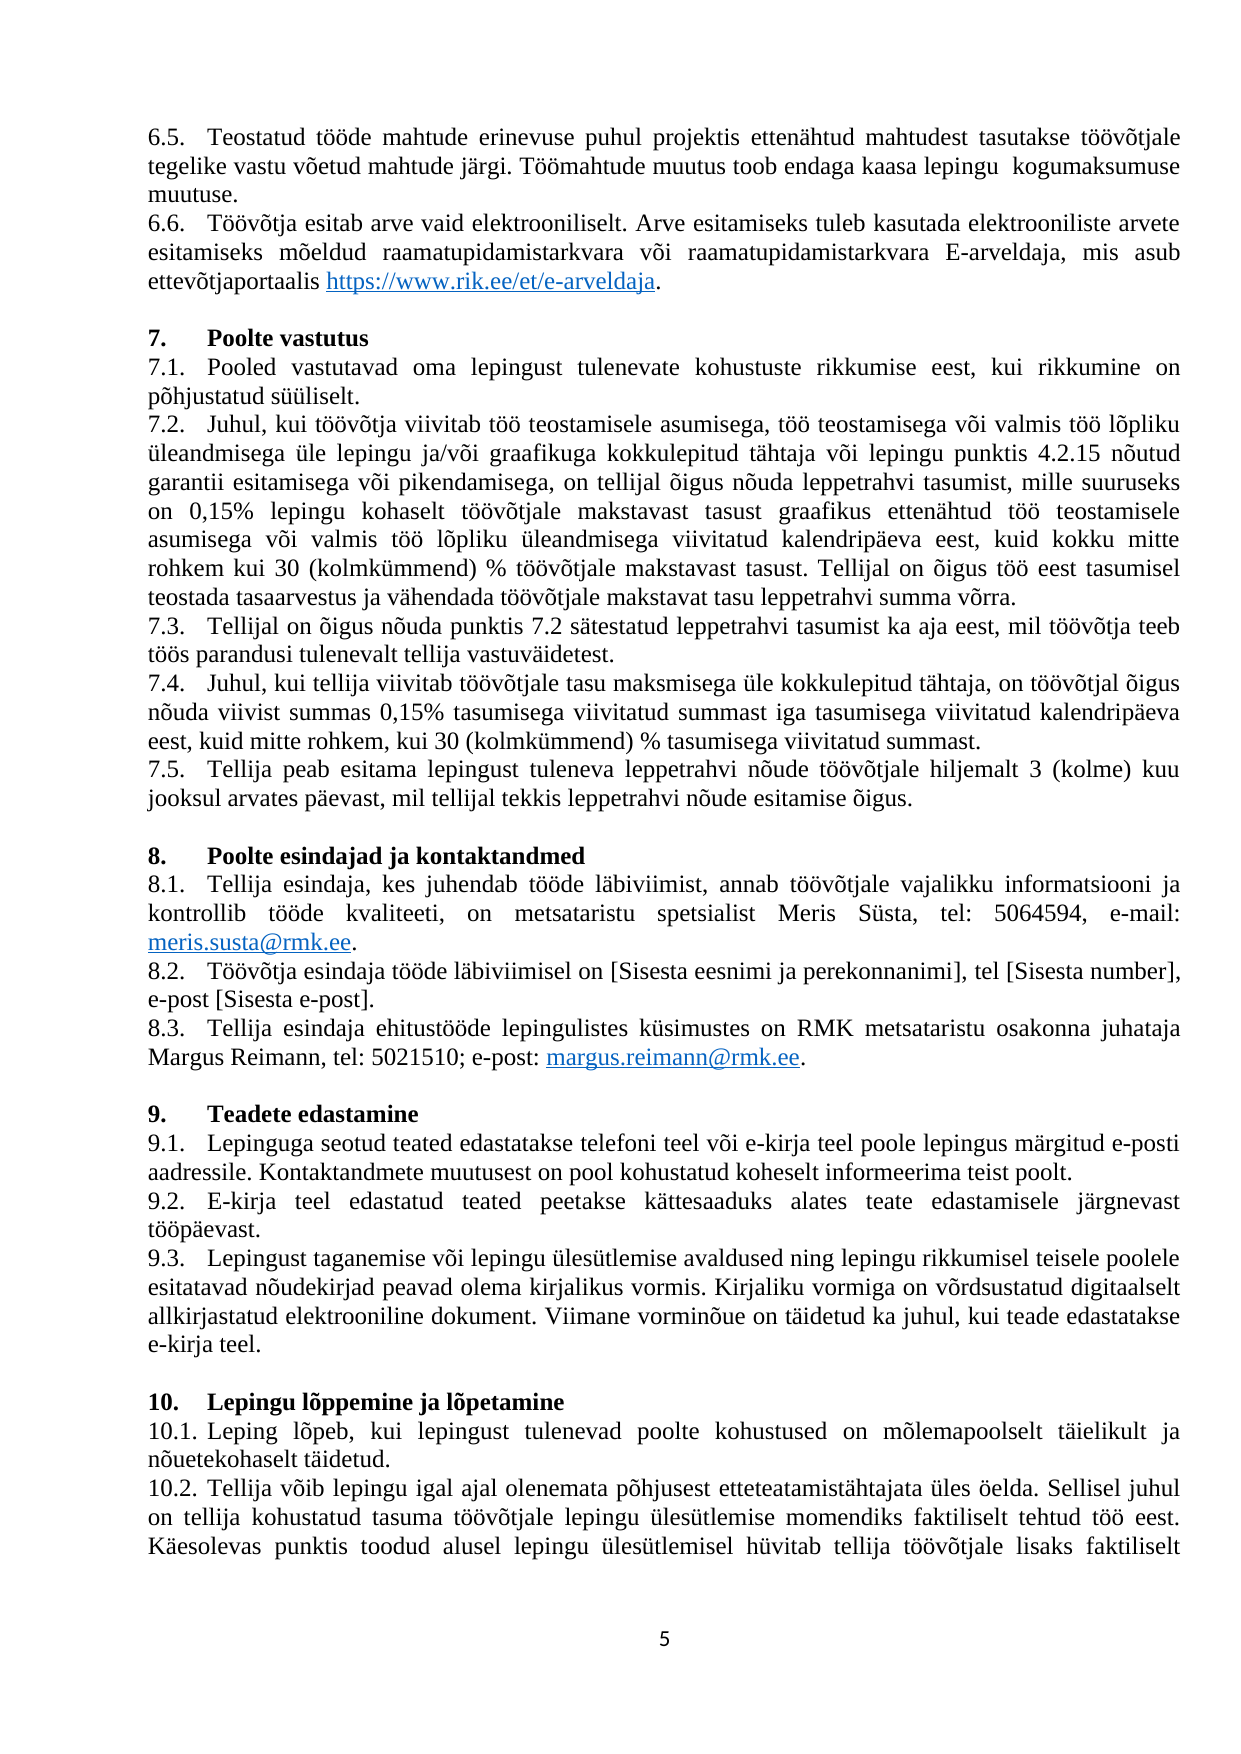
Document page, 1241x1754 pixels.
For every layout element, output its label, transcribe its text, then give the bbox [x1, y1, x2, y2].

text Poolte esindajad ja kontaktandmed [148, 841, 1181, 869]
text E-kirja teel edastatud teated peetakse kättesaaduks alates teate edastamisele järgnevast tööpäevast. [148, 1186, 1181, 1243]
text Lepinguga seotud teated edastatakse telefoni teel või e-kirja teel poole lepingus märgitud e-posti aadressile. Kontaktandmete muutusest on pool kohustatud koheselt informeerima teist poolt. [148, 1128, 1181, 1186]
text Teadete edastamine [148, 1099, 1181, 1128]
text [148, 1473, 1181, 1559]
text Teostatud tööde mahtude erinevuse puhul projektis ettenähtud mahtudest tasutakse töövõtjale tegelike vastu võetud mahtude järgi. Töömahtude muutus toob endaga kaasa lepingu kogumaksumuse muutuse. [148, 122, 1181, 208]
text Juhul, kui tellija viivitab töövõtjale tasu maksmisega üle kokkulepitud tähtaja, on töövõtjal õigus nõuda viivist summas 0,15% tasumisega viivitatud summast iga tasumisega viivitatud kalendripäeva eest, kuid mitte rohkem, kui 30 (kolmkümmend) % tasumisega viivitatud summast. [148, 668, 1181, 754]
text Tellijal on õigus nõuda punktis 7.2 sätestatud leppetrahvi tasumist ka aja eest, mil töövõtja teeb töös parandusi tulenevalt tellija vastuväidetest. [148, 611, 1181, 668]
text Töövõtja esitab arve vaid elektrooniliselt. Arve esitamiseks tuleb kasutada elektrooniliste arvete esitamiseks mõeldud raamatupidamistarkvara või raamatupidamistarkvara E-arveldaja, mis asub ettevõtjaportaalis https://www.rik.ee/et/e-arveldaja. [148, 208, 1181, 294]
text Töövõtja esindaja tööde läbiviimisel on tel , e-post [148, 956, 1181, 1013]
text Lepingu lõppemine ja lõpetamine [148, 1387, 1181, 1416]
text Juhul, kui töövõtja viivitab töö teostamisele asumisega, töö teostamisega või valmis töö lõpliku üleandmisega üle lepingu ja/või graafikuga kokkulepitud tähtaja või lepingu punktis 4.2.15 nõutud garantii esitamisega või pikendamisega, on tellijal õigus nõuda leppetrahvi tasumist, mille suuruseks on 0,15% lepingu kohaselt töövõtjale makstavast tasust graafikus ettenähtud töö teostamisele asumisega või valmis töö lõpliku üleandmisega viivitatud kalendripäeva eest, kuid kokku mitte rohkem kui 30 (kolmkümmend) % töövõtjale makstavast tasust. Tellijal on õigus töö eest tasumisel teostada tasaarvestus ja vähendada töövõtjale makstavat tasu leppetrahvi summa võrra. [148, 409, 1181, 611]
text Tellija esindaja, kes juhendab tööde läbiviimist, annab töövõtjale vajalikku informatsiooni ja kontrollib tööde kvaliteeti, on metsataristu spetsialist Meris Süsta, tel: 5064594, e-mail: meris.susta@rmk.ee. [148, 869, 1181, 956]
text Lepingust taganemise või lepingu ülesütlemise avaldused ning lepingu rikkumisel teisele poolele esitatavad nõudekirjad peavad olema kirjalikus vormis. Kirjaliku vormiga on võrdsustatud digitaalselt allkirjastatud elektrooniline dokument. Viimane vorminõue on täidetud ka juhul, kui teade edastatakse e-kirja teel. [148, 1243, 1181, 1358]
text Tellija esindaja ehitustööde lepingulistes küsimustes on RMK metsataristu osakonna juhataja Margus Reimann, tel: 5021510; e-post: margus.reimann@rmk.ee. [148, 1013, 1181, 1071]
text Pooled vastutavad oma lepingust tulenevate kohustuste rikkumise eest, kui rikkumine on põhjustatud süüliselt. [148, 352, 1181, 409]
text Leping lõpeb, kui lepingust tulenevad poolte kohustused on mõlemapoolselt täielikult ja nõuetekohaselt täidetud. [148, 1416, 1181, 1473]
text Tellija peab esitama lepingust tuleneva leppetrahvi nõude töövõtjale hiljemalt 3 (kolme) kuu jooksul arvates päevast, mil tellijal tekkis leppetrahvi nõude esitamise õigus. [148, 754, 1181, 812]
text Poolte vastutus [148, 323, 1181, 352]
